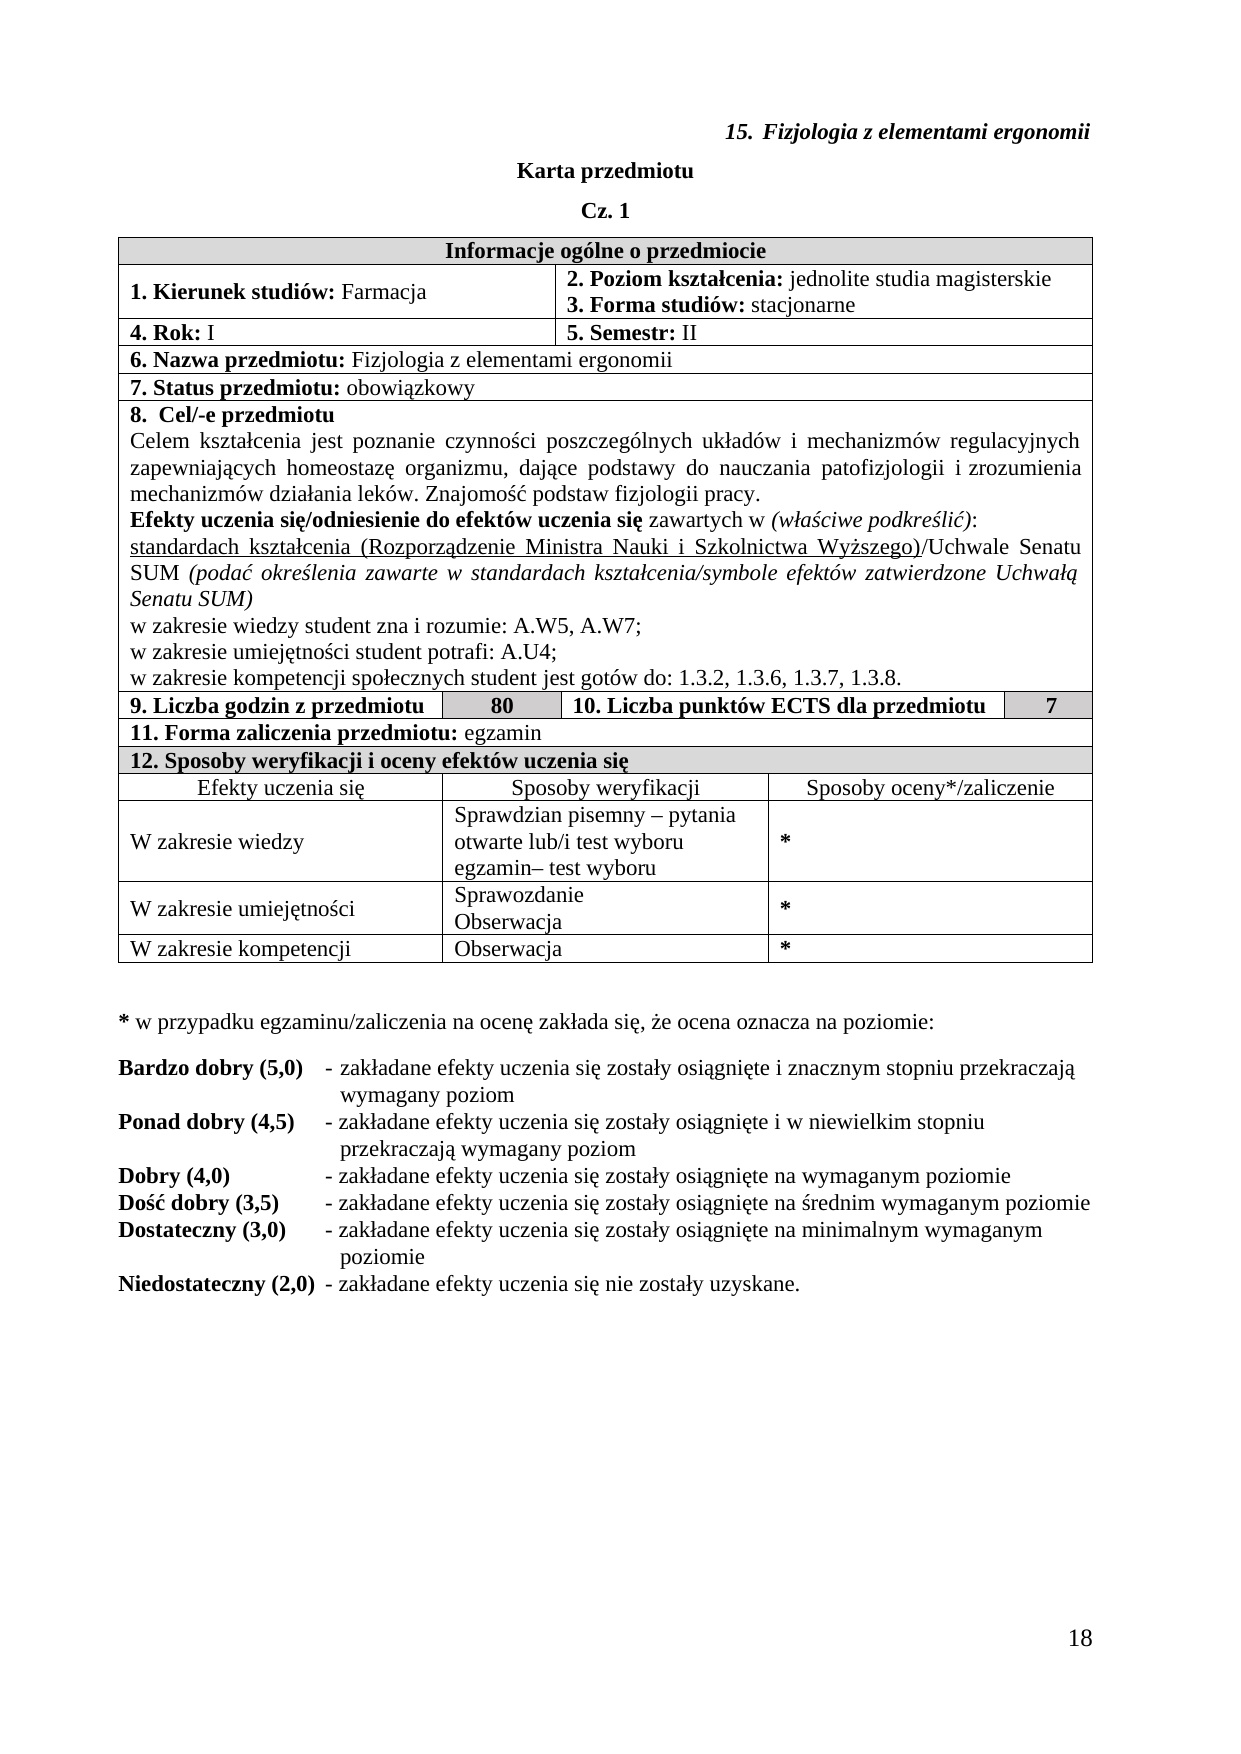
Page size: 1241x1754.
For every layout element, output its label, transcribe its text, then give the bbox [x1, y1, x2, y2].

text Dostateczny (3,0) - zakładane efekty uczenia się zostały osiągnięte na minimalnym wymaganym poziomie [118, 1215, 1092, 1269]
table_cell 7 [1005, 692, 1092, 718]
table_cell Efekty uczenia się/odniesienie do efektów uczenia się zawartych w (właściwe podkreślić): standardach kształcenia (Rozporządzenie Ministra Nauki i Szkolnictwa Wyższego)/Uchwale Senatu SUM (podać określenia zawarte w standardach kształcenia/symbole efektów zatwierdzone Uchwałą Senatu SUM) w zakresie wiedzy student zna i rozumie: A.W5, A.W7; w zakresie umiejętności student potrafi: A.U4; w zakresie kompetencji społecznych student jest gotów do: 1.3.2, 1.3.6, 1.3.7, 1.3.8. [119, 506, 1092, 691]
table_cell * [769, 801, 1092, 881]
table_cell Sposoby oceny*/zaliczenie [769, 774, 1092, 800]
table_cell 11. Forma zaliczenia przedmiotu: egzamin [119, 719, 1092, 746]
list Fizjologia z elementami ergonomii [156, 118, 1092, 144]
table_header Informacje ogólne o przedmiocie [119, 238, 1092, 264]
table_cell W zakresie wiedzy [119, 801, 442, 881]
table_cell * [769, 882, 1092, 934]
table_cell 10. Liczba punktów ECTS dla przedmiotu [562, 692, 1004, 718]
table_cell 80 [443, 692, 561, 718]
table_cell 6. Nazwa przedmiotu: Fizjologia z elementami ergonomii [119, 346, 1092, 372]
table_cell Sprawozdanie Obserwacja [443, 882, 768, 934]
table_cell Sposoby weryfikacji [443, 774, 768, 800]
table_cell W zakresie umiejętności [119, 882, 442, 934]
text Karta przedmiotu [118, 158, 1092, 184]
table_cell 5. Semestr: II [556, 319, 1092, 345]
table_cell Efekty uczenia się [119, 774, 442, 800]
text Ponad dobry (4,5) - zakładane efekty uczenia się zostały osiągnięte i w niewielkim stopniu przekraczają wymagany poziom [118, 1107, 1092, 1161]
table_cell 9. Liczba godzin z przedmiotu [119, 692, 442, 718]
text * w przypadku egzaminu/zaliczenia na ocenę zakłada się, że ocena oznacza na poziomie: [118, 1008, 1092, 1034]
table_cell 4. Rok: I [119, 319, 555, 345]
table_cell W zakresie kompetencji [119, 935, 442, 962]
text Bardzo dobry (5,0) - zakładane efekty uczenia się zostały osiągnięte i znacznym stopniu przekraczają wymagany poziom [118, 1053, 1092, 1107]
table_cell 1. Kierunek studiów: Farmacja [119, 265, 555, 318]
table_cell * [769, 935, 1092, 962]
text Niedostateczny (2,0) - zakładane efekty uczenia się nie zostały uzyskane. [118, 1269, 1092, 1297]
table_cell 7. Status przedmiotu: obowiązkowy [119, 374, 1092, 400]
text Cz. 1 [118, 197, 1092, 223]
table_cell 8. Cel/-e przedmiotu Celem kształcenia jest poznanie czynności poszczególnych układów i mechanizmów regulacyjnych zapewniających homeostazę organizmu, dające podstawy do nauczania patofizjologii i zrozumienia mechanizmów działania leków. Znajomość podstaw fizjologii pracy. [119, 401, 1092, 506]
table_cell 2. Poziom kształcenia: jednolite studia magisterskie 3. Forma studiów: stacjonarne [556, 265, 1092, 318]
text Dość dobry (3,5) - zakładane efekty uczenia się zostały osiągnięte na średnim wymaganym poziomie [118, 1188, 1092, 1215]
text Dobry (4,0) - zakładane efekty uczenia się zostały osiągnięte na wymaganym poziomie [118, 1161, 1092, 1188]
table_cell Obserwacja [443, 935, 768, 962]
table_cell 12. Sposoby weryfikacji i oceny efektów uczenia się [119, 747, 1092, 773]
table_cell Sprawdzian pisemny – pytania otwarte lub/i test wyboru egzamin– test wyboru [443, 801, 768, 881]
